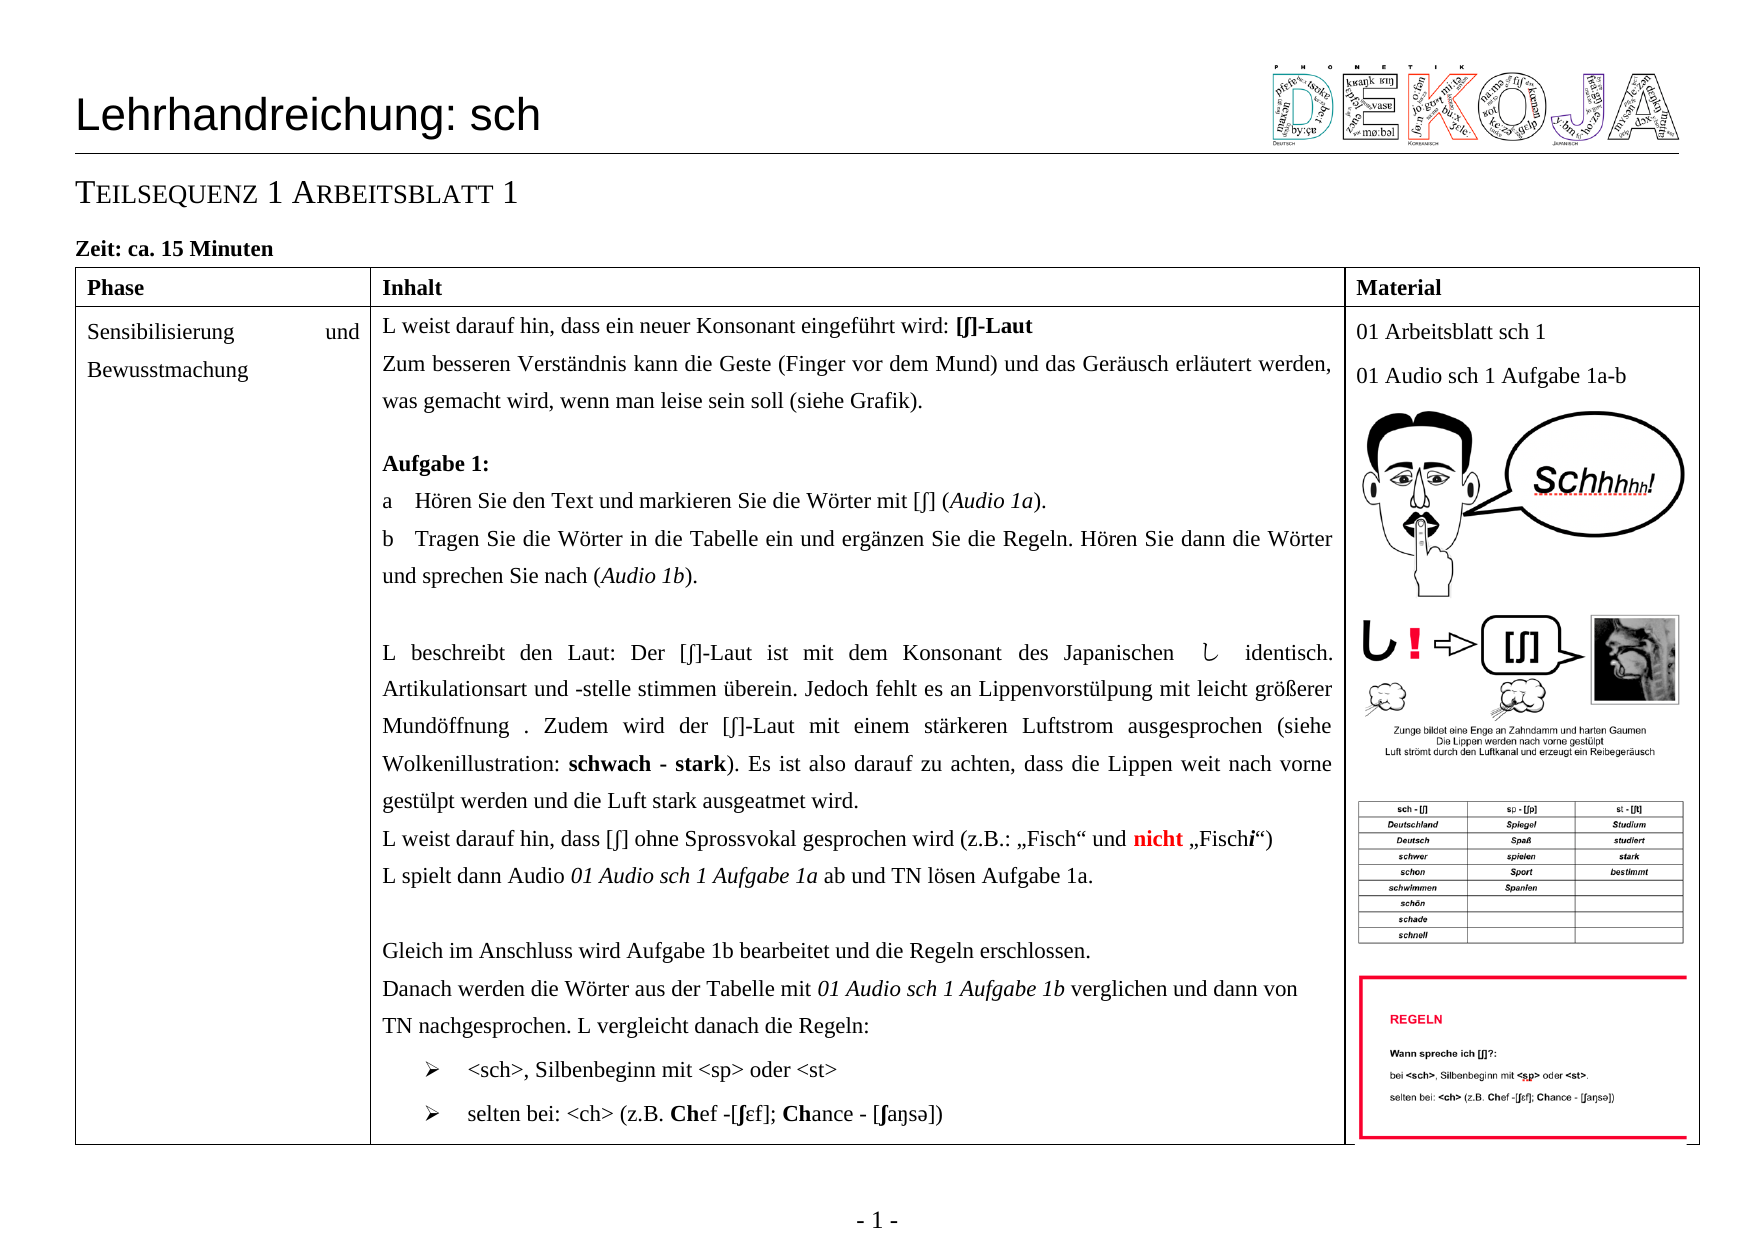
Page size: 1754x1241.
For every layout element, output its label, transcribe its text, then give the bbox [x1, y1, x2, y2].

table_header Material [1346, 268, 1699, 306]
text Teilsequenz 1 Arbeitsblatt 1 [75, 154, 1679, 229]
table_cell L weist darauf hin, dass ein neuer Konsonant eingeführt wird: [ʃ]-Laut Zum besseren Verständnis kann die Geste (Finger vor dem Mund) und das Geräusch erläutert werden, was gemacht wird, wenn man leise sein soll (siehe Grafik). Aufgabe 1: a Hören Sie den Text und markieren Sie die Wörter mit [ʃ] (Audio 1a). b Tragen Sie die Wörter in die Tabelle ein und ergänzen Sie die Regeln. Hören Sie dann die Wörter und sprechen Sie nach (Audio 1b). L beschreibt den Laut: Der [ʃ]-Laut ist mit dem Konsonant des Japanischen し identisch. Artikulationsart und -stelle stimmen überein. Jedoch fehlt es an Lippenvorstülpung mit leicht größerer Mundöffnung . Zudem wird der [ʃ]-Laut mit einem stärkeren Luftstrom ausgesprochen (siehe Wolkenillustration: schwach - stark). Es ist also darauf zu achten, dass die Lippen weit nach vorne gestülpt werden und die Luft stark ausgeatmet wird. L weist darauf hin, dass [ʃ] ohne Sprossvokal gesprochen wird (z.B.: „Fisch“ und nicht „Fischi“) L spielt dann Audio 01 Audio sch 1 Aufgabe 1a ab und TN lösen Aufgabe 1a. Gleich im Anschluss wird Aufgabe 1b bearbeitet und die Regeln erschlossen. Danach werden die Wörter aus der Tabelle mit 01 Audio sch 1 Aufgabe 1b verglichen und dann von TN nachgesprochen. L vergleicht danach die Regeln: <sch>, Silbenbeginn mit <sp> oder <st> selten bei: <ch> (z.B. Chef -[ʃɛf]; Chance - [ʃaŋsə]) [371, 307, 1344, 1144]
picture [1356, 409, 1689, 599]
picture [1355, 603, 1688, 764]
picture [1354, 970, 1687, 1145]
picture [1354, 797, 1687, 947]
picture [1271, 62, 1680, 147]
table_cell Sensibilisierung und Bewusstmachung [76, 307, 370, 1144]
table_cell 01 Arbeitsblatt sch 1 01 Audio sch 1 Aufgabe 1a-b [1346, 307, 1699, 1144]
table_header Phase [76, 268, 370, 306]
text Zeit: ca. 15 Minuten [75, 229, 1679, 267]
table_header Inhalt [371, 268, 1344, 306]
text Lehrhandreichung: sch [75, 76, 1679, 153]
